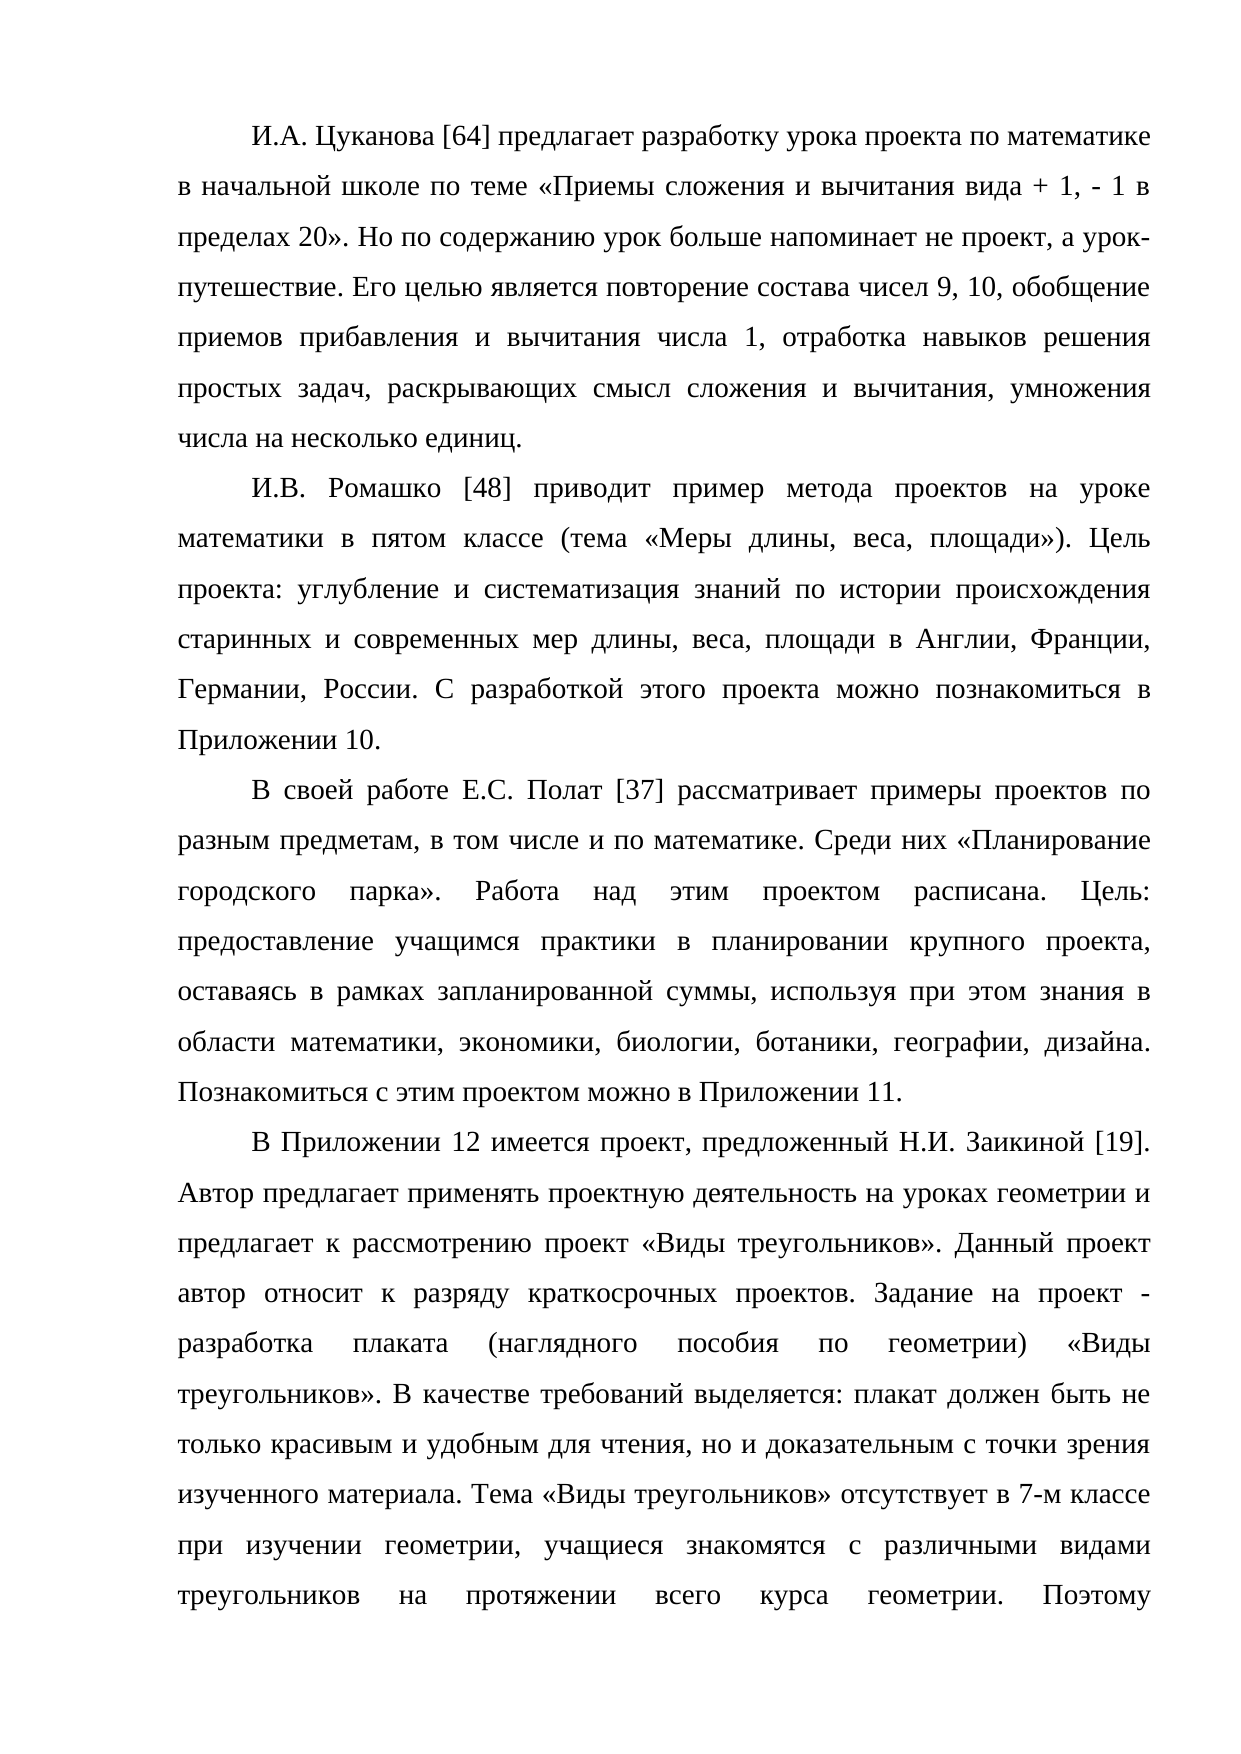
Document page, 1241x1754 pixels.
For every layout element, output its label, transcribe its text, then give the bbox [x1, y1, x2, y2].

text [177, 1124, 1152, 1611]
text В своей работе Е.С. Полат [37] рассматривает примеры проектов по разным предметам, в том числе и по математике. Среди них «Планирование городского парка». Работа над этим проектом расписана. Цель: предоставление учащимся практики в планировании крупного проекта, оставаясь в рамках запланированной суммы, используя при этом знания в области математики, экономики, биологии, ботаники, географии, дизайна. Познакомиться с этим проектом можно в Приложении 11. [177, 772, 1152, 1108]
text И.В. Ромашко [48] приводит пример метода проектов на уроке математики в пятом классе (тема «Меры длины, веса, площади»). Цель проекта: углубление и систематизация знаний по истории происхождения старинных и современных мер длины, веса, площади в Англии, Франции, Германии, России. С разработкой этого проекта можно познакомиться в Приложении 10. [177, 470, 1152, 755]
text И.А. Цуканова [64] предлагает разработку урока проекта по математике в начальной школе по теме «Приемы сложения и вычитания вида + 1, - 1 в пределах 20». Но по содержанию урок больше напоминает не проект, а урок-путешествие. Его целью является повторение состава чисел 9, 10, обобщение приемов прибавления и вычитания числа 1, отработка навыков решения простых задач, раскрывающих смысл сложения и вычитания, умножения числа на несколько единиц. [177, 118, 1152, 453]
